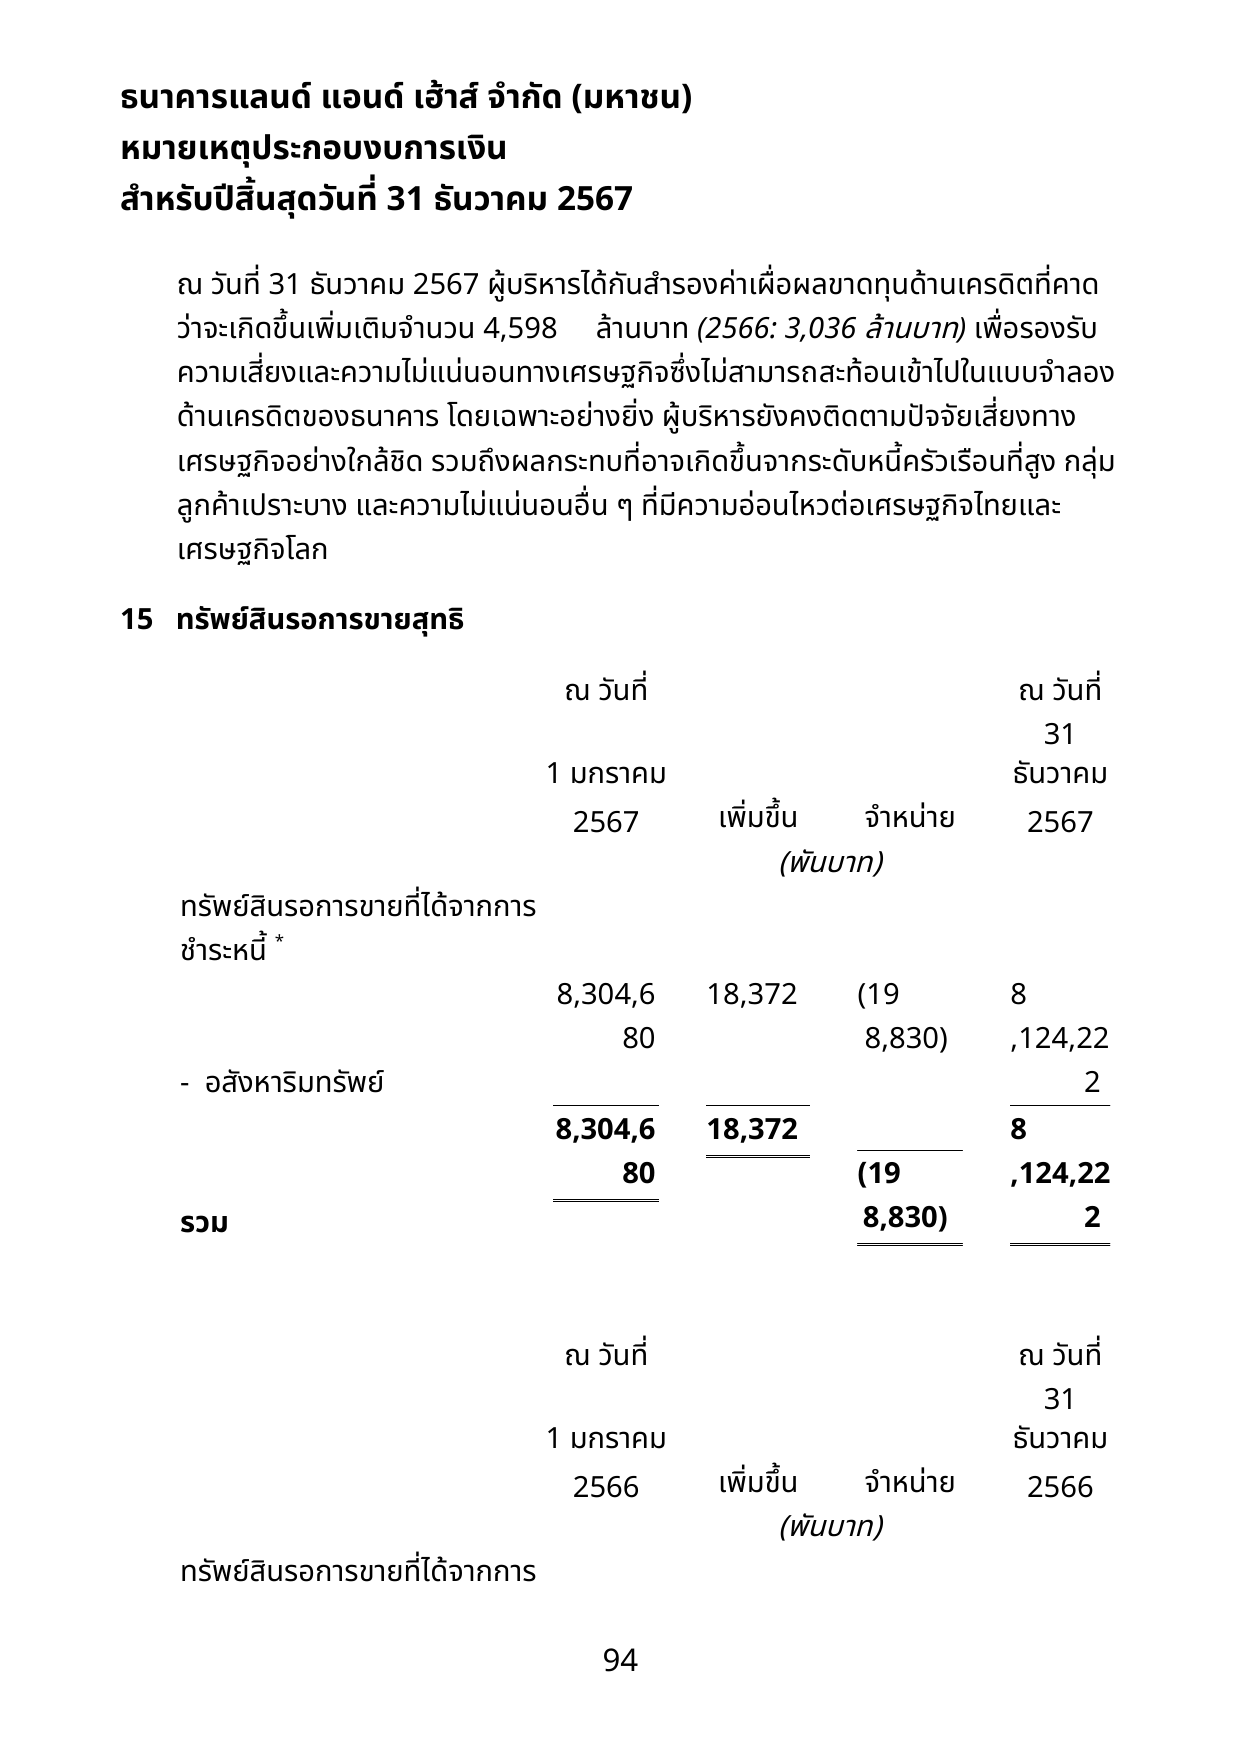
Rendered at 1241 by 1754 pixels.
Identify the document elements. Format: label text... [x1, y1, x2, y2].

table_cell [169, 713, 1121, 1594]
subtitle ทรัพย์สินรอการขายสุทธิ [120, 598, 1120, 643]
text ณ วันที่ 31 ธันวาคม 2567 ผู้บริหารได้กันสำรองค่าเผื่อผลขาดทุนด้านเครดิตที่คาดว่าจะเกิดขึ้นเพิ่มเติมจำนวน 4,598 ล้านบาท (2566: 3,036 ล้านบาท) เพื่อรองรับความเสี่ยงและความไม่แน่นอนทางเศรษฐกิจซึ่งไม่สามารถสะท้อนเข้าไปในแบบจำลองด้านเครดิตของธนาคาร โดยเฉพาะอย่างยิ่ง ผู้บริหารยังคงติดตามปัจจัยเสี่ยงทางเศรษฐกิจอย่างใกล้ชิด รวมถึงผลกระทบที่อาจเกิดขึ้นจากระดับหนี้ครัวเรือนที่สูง กลุ่มลูกค้าเปราะบาง และความไม่แน่นอนอื่น ๆ ที่มีความอ่อนไหวต่อเศรษฐกิจไทยและเศรษฐกิจโลก [177, 263, 1120, 572]
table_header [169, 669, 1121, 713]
